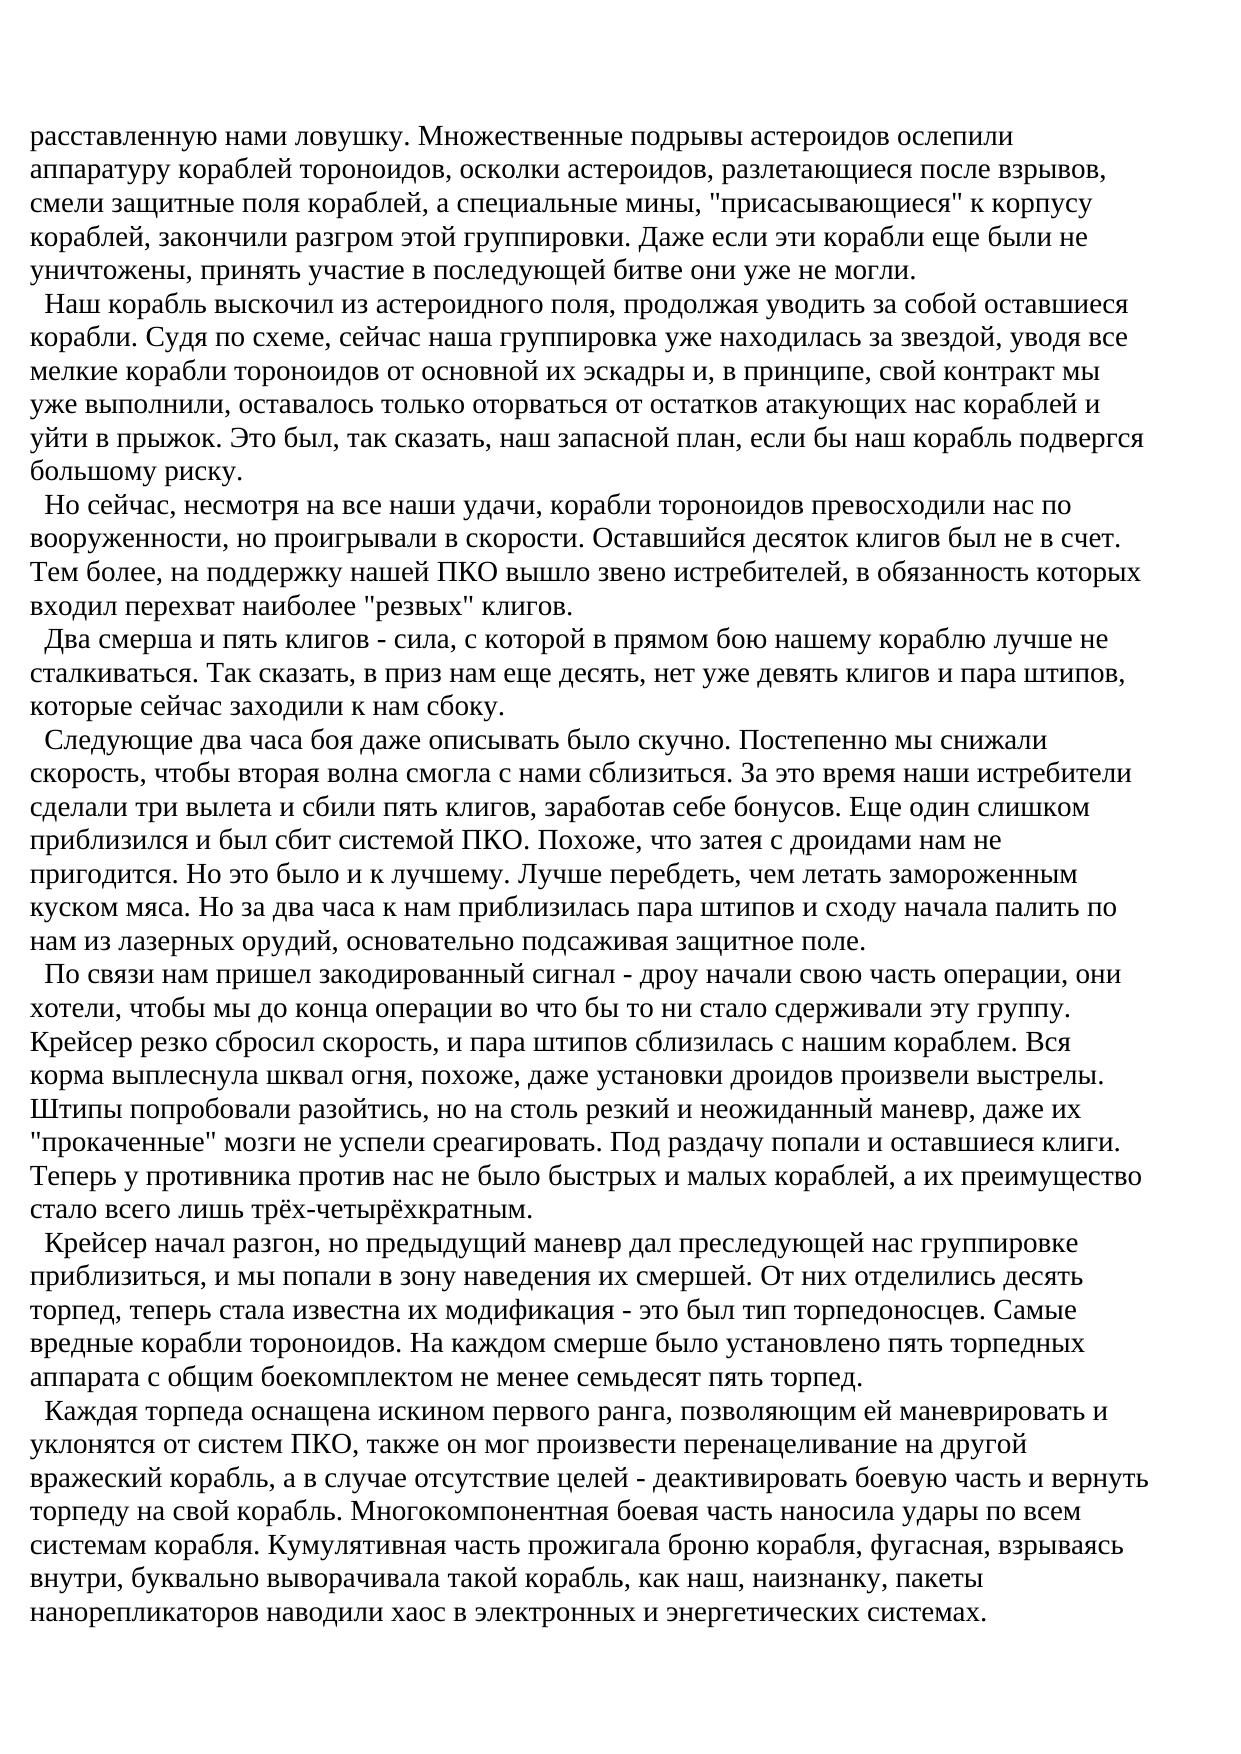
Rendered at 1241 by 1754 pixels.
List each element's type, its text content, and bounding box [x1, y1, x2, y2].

text Два смерша и пять клигов - сила, с которой в прямом бою нашему кораблю лучше не сталкиваться. Так сказать, в приз нам еще десять, нет уже девять клигов и пара штипов, которые сейчас заходили к нам сбоку. [29, 621, 1152, 722]
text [29, 118, 1152, 286]
text Каждая торпеда оснащена искином первого ранга, позволяющим ей маневрировать и уклонятся от систем ПКО, также он мог произвести перенацеливание на другой вражеский корабль, а в случае отсутствие целей - деактивировать боевую часть и вернуть торпеду на свой корабль. Многокомпонентная боевая часть наносила удары по всем системам корабля. Кумулятивная часть прожигала броню корабля, фугасная, взрываясь внутри, буквально выворачивала такой корабль, как наш, наизнанку, пакеты нанорепликаторов наводили хаос в электронных и энергетических системах. [29, 1393, 1152, 1627]
text По связи нам пришел закодированный сигнал - дроу начали свою часть операции, они хотели, чтобы мы до конца операции во что бы то ни стало сдерживали эту группу. Крейсер резко сбросил скорость, и пара штипов сблизилась с нашим кораблем. Вся корма выплеснула шквал огня, похоже, даже установки дроидов произвели выстрелы. Штипы попробовали разойтись, но на столь резкий и неожиданный маневр, даже их "прокаченные" мозги не успели среагировать. Под раздачу попали и оставшиеся клиги. Теперь у противника против нас не было быстрых и малых кораблей, а их преимущество стало всего лишь трёх-четырёхкратным. [29, 957, 1152, 1225]
text Крейсер начал разгон, но предыдущий маневр дал преследующей нас группировке приблизиться, и мы попали в зону наведения их смершей. От них отделились десять торпед, теперь стала известна их модификация - это был тип торпедоносцев. Самые вредные корабли тороноидов. На каждом смерше было установлено пять торпедных аппарата с общим боекомплектом не менее семьдесят пять торпед. [29, 1225, 1152, 1393]
text Следующие два часа боя даже описывать было скучно. Постепенно мы снижали скорость, чтобы вторая волна смогла с нами сблизиться. За это время наши истребители сделали три вылета и сбили пять клигов, заработав себе бонусов. Еще один слишком приблизился и был сбит системой ПКО. Похоже, что затея с дроидами нам не пригодится. Но это было и к лучшему. Лучше перебдеть, чем летать замороженным куском мяса. Но за два часа к нам приблизилась пара штипов и сходу начала палить по нам из лазерных орудий, основательно подсаживая защитное поле. [29, 722, 1152, 957]
text Но сейчас, несмотря на все наши удачи, корабли тороноидов превосходили нас по вооруженности, но проигрывали в скорости. Оставшийся десяток клигов был не в счет. Тем более, на поддержку нашей ПКО вышло звено истребителей, в обязанность которых входил перехват наиболее "резвых" клигов. [29, 487, 1152, 621]
text Наш корабль выскочил из астероидного поля, продолжая уводить за собой оставшиеся корабли. Судя по схеме, сейчас наша группировка уже находилась за звездой, уводя все мелкие корабли тороноидов от основной их эскадры и, в принципе, свой контракт мы уже выполнили, оставалось только оторваться от остатков атакующих нас кораблей и уйти в прыжок. Это был, так сказать, наш запасной план, если бы наш корабль подвергся большому риску. [29, 286, 1152, 487]
